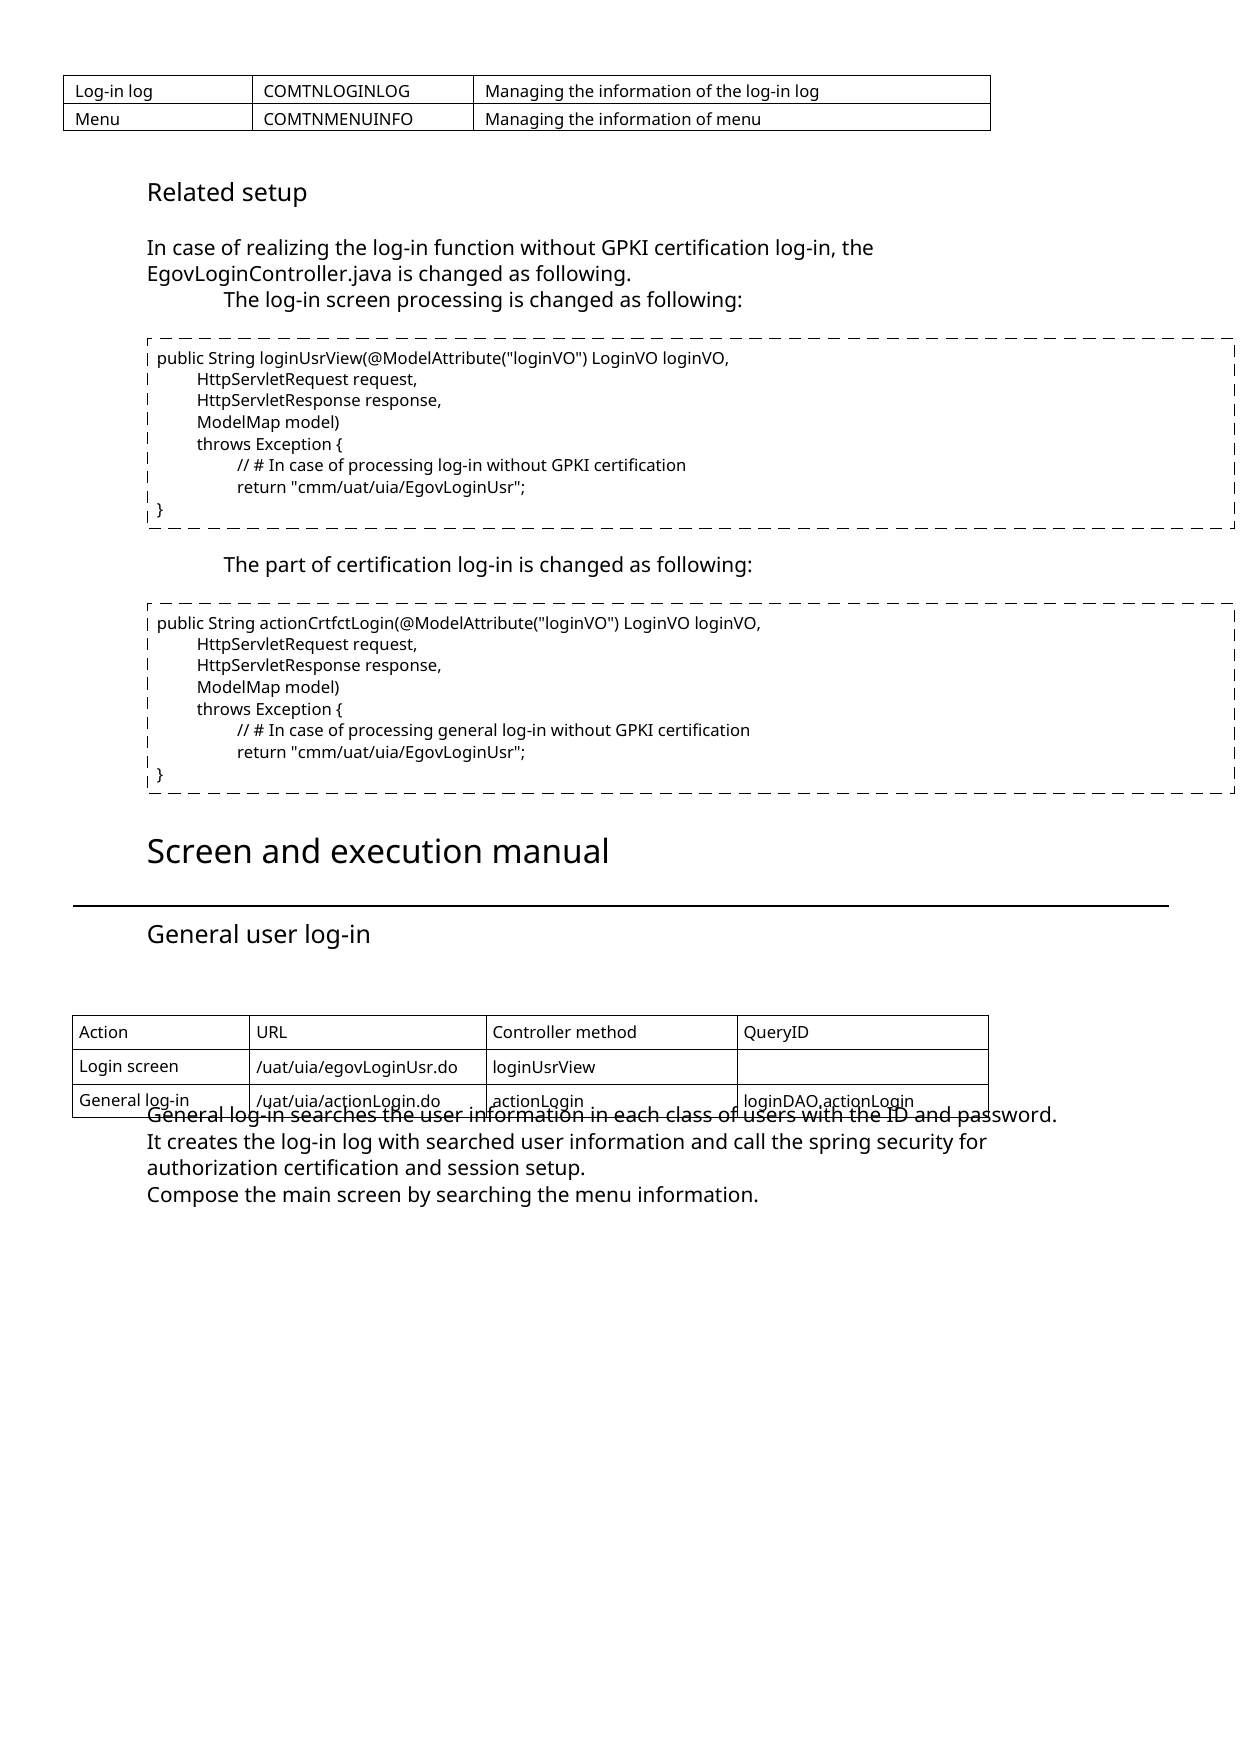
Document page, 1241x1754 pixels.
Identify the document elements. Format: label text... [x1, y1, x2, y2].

text It creates the log-in log with searched user information and call the spring security for authorization certification and session setup. [147, 1128, 1092, 1181]
text ModelMap model) [197, 676, 1092, 698]
text HttpServletRequest request, [197, 633, 1092, 654]
table_cell COMTNMENUINFO [253, 104, 473, 130]
text General log-in searches the user information in each class of users with the ID and password. [147, 1102, 1092, 1128]
text General user log-in [147, 922, 1092, 949]
text public String loginUsrView(@ModelAttribute("loginVO") LoginVO loginVO, [157, 349, 1092, 368]
table_cell Managing the information of menu [474, 104, 990, 130]
text Compose the main screen by searching the menu information. [147, 1181, 1092, 1207]
text HttpServletResponse response, [197, 389, 1092, 411]
text Screen and execution manual [147, 837, 1092, 870]
text // # In case of processing general log-in without GPKI certification [237, 719, 1092, 741]
text // # In case of processing log-in without GPKI certification [237, 454, 1092, 476]
text } [157, 498, 1092, 519]
text throws Exception { [197, 698, 1092, 719]
text HttpServletRequest request, [197, 368, 1092, 389]
text Related setup [147, 180, 1092, 206]
table_cell COMTNLOGINLOG [253, 76, 473, 103]
text ModelMap model) [197, 411, 1092, 433]
text return "cmm/uat/uia/EgovLoginUsr"; [237, 476, 1092, 498]
table_cell Log-in log [64, 76, 252, 103]
text The part of certification log-in is changed as following: [223, 552, 1092, 578]
table_cell Menu [64, 104, 252, 130]
table_cell Managing the information of the log-in log [474, 76, 990, 103]
text return "cmm/uat/uia/EgovLoginUsr"; [237, 741, 1092, 763]
text HttpServletResponse response, [197, 654, 1092, 676]
text In case of realizing the log-in function without GPKI certification log-in, the EgovLoginController.java is changed as following. [147, 234, 1092, 287]
text throws Exception { [197, 433, 1092, 454]
text public String actionCrtfctLogin(@ModelAttribute("loginVO") LoginVO loginVO, [157, 614, 1092, 633]
text The log-in screen processing is changed as following: [223, 287, 1092, 313]
text } [157, 763, 1092, 784]
